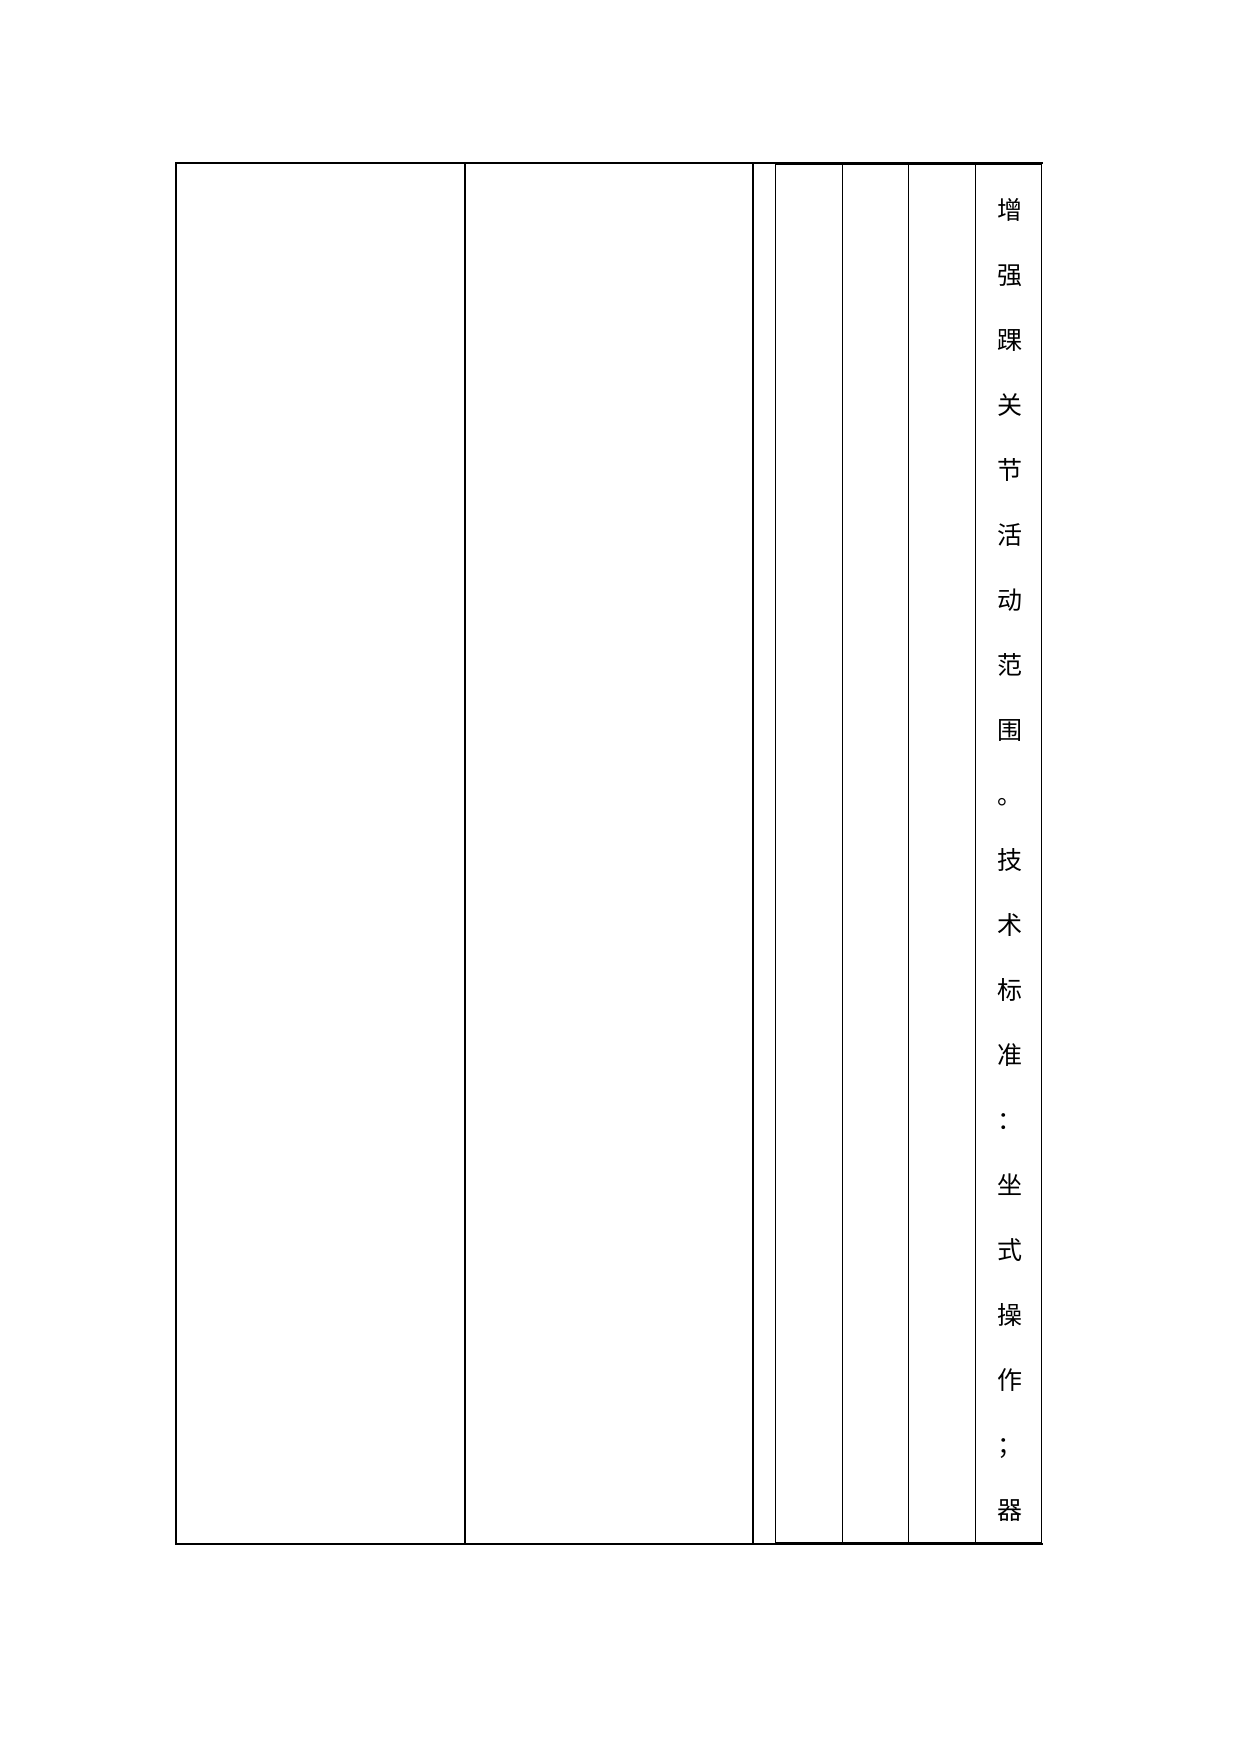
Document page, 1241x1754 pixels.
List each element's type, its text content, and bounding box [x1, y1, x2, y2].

table_cell [909, 165, 975, 1542]
table_cell 1 [177, 164, 464, 1543]
table_cell [976, 165, 1041, 1542]
table_cell [754, 164, 775, 1543]
table_cell [466, 164, 752, 1543]
table_cell [843, 165, 908, 1542]
table_cell [776, 165, 842, 1542]
